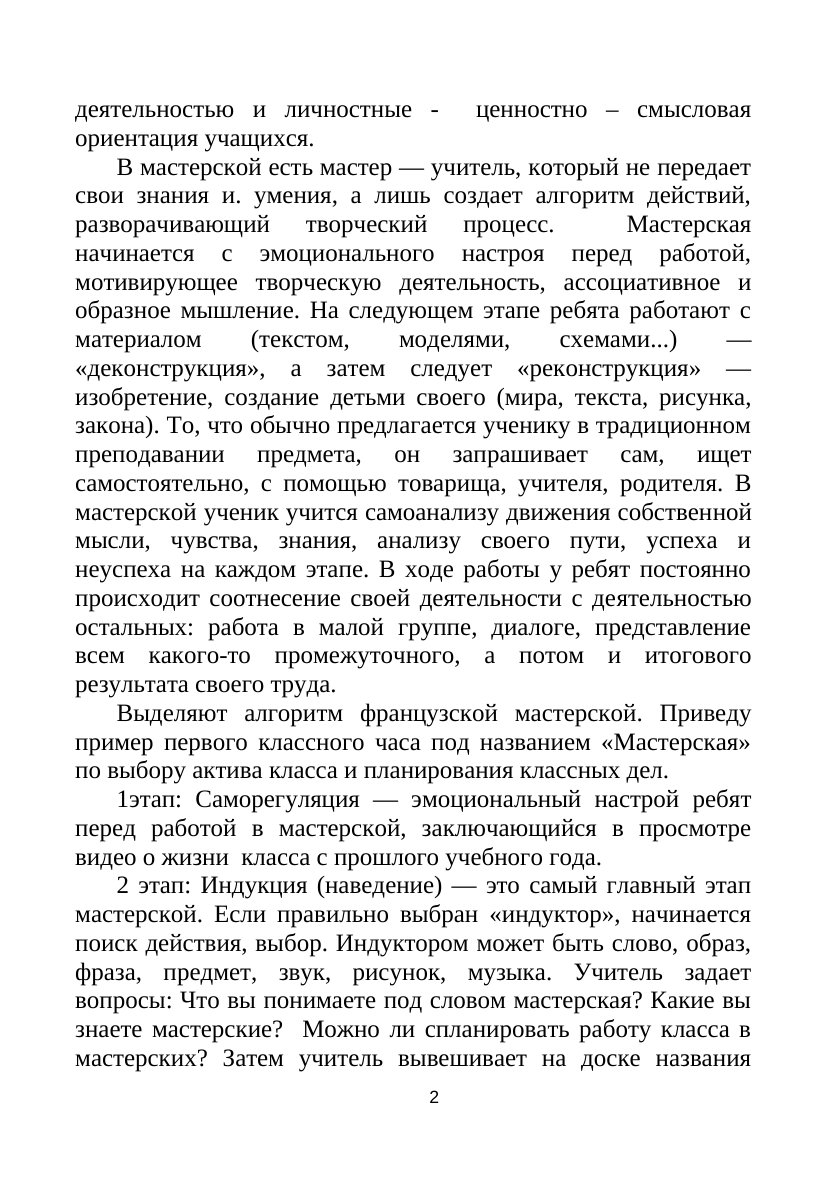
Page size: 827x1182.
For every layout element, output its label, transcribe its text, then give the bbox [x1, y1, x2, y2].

text В мастерской есть мастер — учитель, который не передает свои знания и. умения, а лишь создает алгоритм действий, разворачивающий творческий процесс. Мастерская начинается с эмоционального настроя перед работой, мотивирующее творческую деятельность, ассоциативное и образное мышление. На следующем этапе ребята работают с материалом (текстом, моделями, схемами...) — «деконструкция», а затем следует «реконструкция» — изобретение, создание детьми своего (мира, текста, рисунка, закона). То, что обычно предлагается ученику в традиционном преподавании предмета, он запрашивает сам, ищет самостоятельно, с помощью товарища, учителя, родителя. В мастерской ученик учится самоанализу движения собственной мысли, чувства, знания, анализу своего пути, успеха и неуспеха на каждом этапе. В ходе работы у ребят постоянно происходит соотнесение своей деятельности с деятельностью остальных: работа в малой группе, диалоге, представление всем какого-то промежуточного, а потом и итогового результата своего труда. [75, 152, 752, 698]
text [75, 94, 752, 152]
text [75, 871, 752, 1072]
text Выделяют алгоритм французской мастерской. Приведу пример первого классного часа под названием «Мастерская» по выбору актива класса и планирования классных дел. [75, 698, 752, 784]
text 1этап: Саморегуляция — эмоциональный настрой ребят перед работой в мастерской, заключающийся в просмотре видео о жизни класса с прошлого учебного года. [75, 784, 752, 871]
